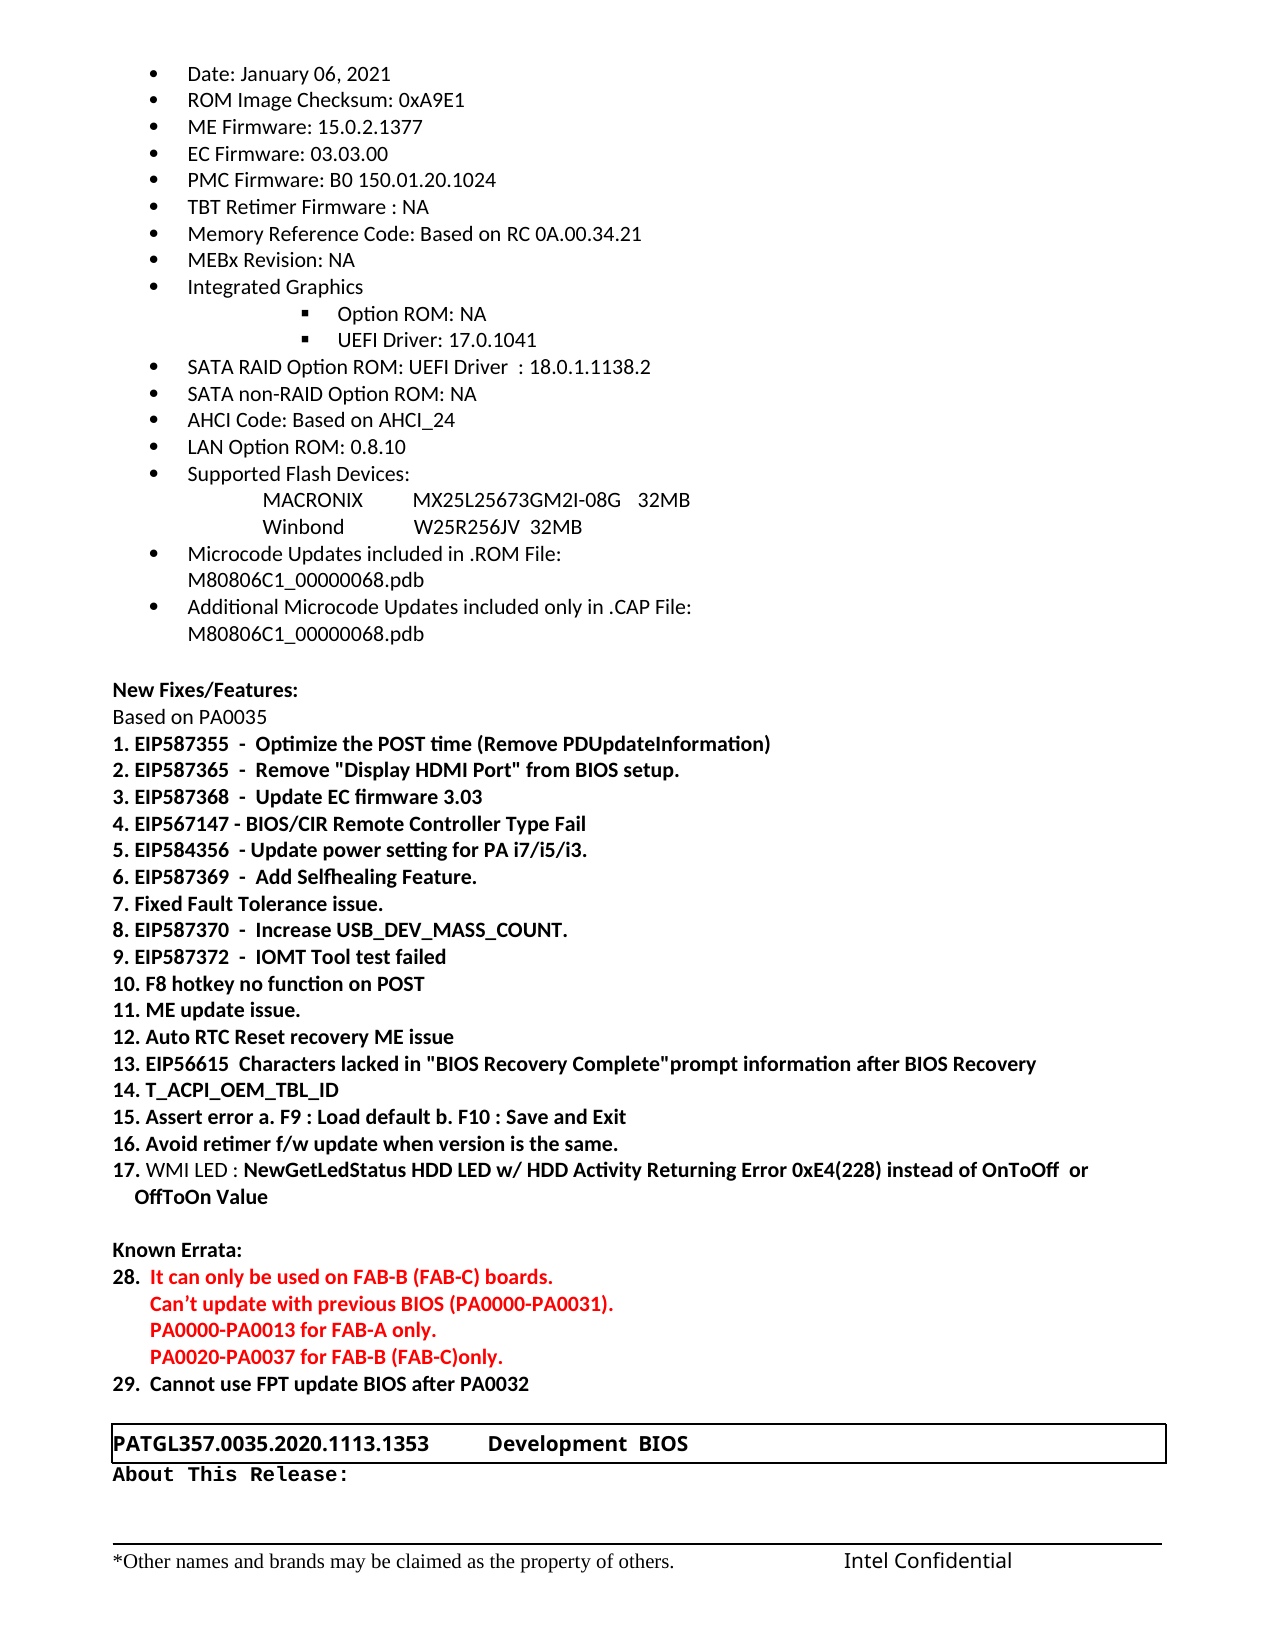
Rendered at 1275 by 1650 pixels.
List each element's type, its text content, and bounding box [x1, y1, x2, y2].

list Cannot use FPT update BIOS after PA0032 [112, 1370, 1162, 1396]
text 15. Assert error a. F9 : Load default b. F10 : Save and Exit [112, 1103, 1162, 1130]
list EC Firmware: 03.03.00 [150, 140, 1162, 167]
text 12. Auto RTC Reset recovery ME issue [112, 1023, 1162, 1050]
text Winbond W25R256JV 32MB [262, 513, 1162, 540]
list It can only be used on FAB-B (FAB-C) boards. [112, 1263, 1162, 1290]
list PMC Firmware: B0 150.01.20.1024 [150, 167, 1162, 193]
text 2. EIP587365 - Remove "Display HDMI Port" from BIOS setup. [112, 756, 1162, 783]
list TBT Retimer Firmware : NA [150, 193, 1162, 220]
text 16. Avoid retimer f/w update when version is the same. [112, 1130, 1162, 1156]
text 9. EIP587372 - IOMT Tool test failed [112, 943, 1162, 970]
list ME Firmware: 15.0.2.1377 [150, 113, 1162, 140]
list UEFI Driver: 17.0.1041 [300, 327, 1162, 353]
list ROM Image Checksum: 0xA9E1 [150, 87, 1162, 113]
list Memory Reference Code: Based on RC 0A.00.34.21 [150, 220, 1162, 247]
list Integrated Graphics [150, 273, 1162, 300]
text M80806C1_00000068.pdb [187, 620, 1162, 647]
list MEBx Revision: NA [150, 247, 1162, 273]
text Known Errata: [112, 1236, 1162, 1263]
text About This Release: [112, 1464, 1125, 1488]
text 11. ME update issue. [112, 996, 1162, 1023]
list AHCI Code: Based on AHCI_24 [150, 407, 1162, 433]
text Can’t update with previous BIOS (PA0000-PA0031). [150, 1290, 1162, 1316]
text PA0000-PA0013 for FAB-A only. [150, 1316, 1162, 1343]
text PA0020-PA0037 for FAB-B (FAB-C)only. [150, 1343, 1162, 1370]
list Microcode Updates included in .ROM File: [150, 540, 1162, 567]
text 17. WMI LED : NewGetLedStatus HDD LED w/ HDD Activity Returning Error 0xE4(228) instead of OnToOff or OffToOn Value [112, 1156, 1162, 1210]
text 7. Fixed Fault Tolerance issue. [112, 890, 1162, 916]
list Date: January 06, 2021 [150, 60, 1162, 87]
text MACRONIX MX25L25673GM2I-08G 32MB [262, 487, 1162, 513]
list Additional Microcode Updates included only in .CAP File: [150, 593, 1162, 620]
text 6. EIP587369 - Add Selfhealing Feature. [112, 863, 1162, 890]
text 1. EIP587355 - Optimize the POST time (Remove PDUpdateInformation) [112, 730, 1162, 756]
list LAN Option ROM: 0.8.10 [150, 433, 1162, 460]
text 14. T_ACPI_OEM_TBL_ID [112, 1076, 1162, 1103]
text 10. F8 hotkey no function on POST [112, 970, 1162, 996]
text 4. EIP567147 - BIOS/CIR Remote Controller Type Fail [112, 810, 1162, 836]
text 5. EIP584356 - Update power setting for PA i7/i5/i3. [112, 836, 1162, 863]
list Option ROM: NA [300, 300, 1162, 327]
text M80806C1_00000068.pdb [150, 567, 1162, 593]
list SATA non-RAID Option ROM: NA [150, 380, 1162, 407]
text New Fixes/Features: [112, 676, 1162, 703]
list Supported Flash Devices: [150, 460, 1162, 487]
subtitle PATGL357.0035.2020.1113.1353 Development BIOS [113, 1425, 1165, 1462]
text 13. EIP56615 Characters lacked in "BIOS Recovery Complete"prompt information after BIOS Recovery [112, 1050, 1162, 1076]
text 8. EIP587370 - Increase USB_DEV_MASS_COUNT. [112, 916, 1162, 943]
list SATA RAID Option ROM: UEFI Driver : 18.0.1.1138.2 [150, 353, 1162, 380]
text Based on PA0035 [112, 703, 1162, 730]
text 3. EIP587368 - Update EC firmware 3.03 [112, 783, 1162, 810]
